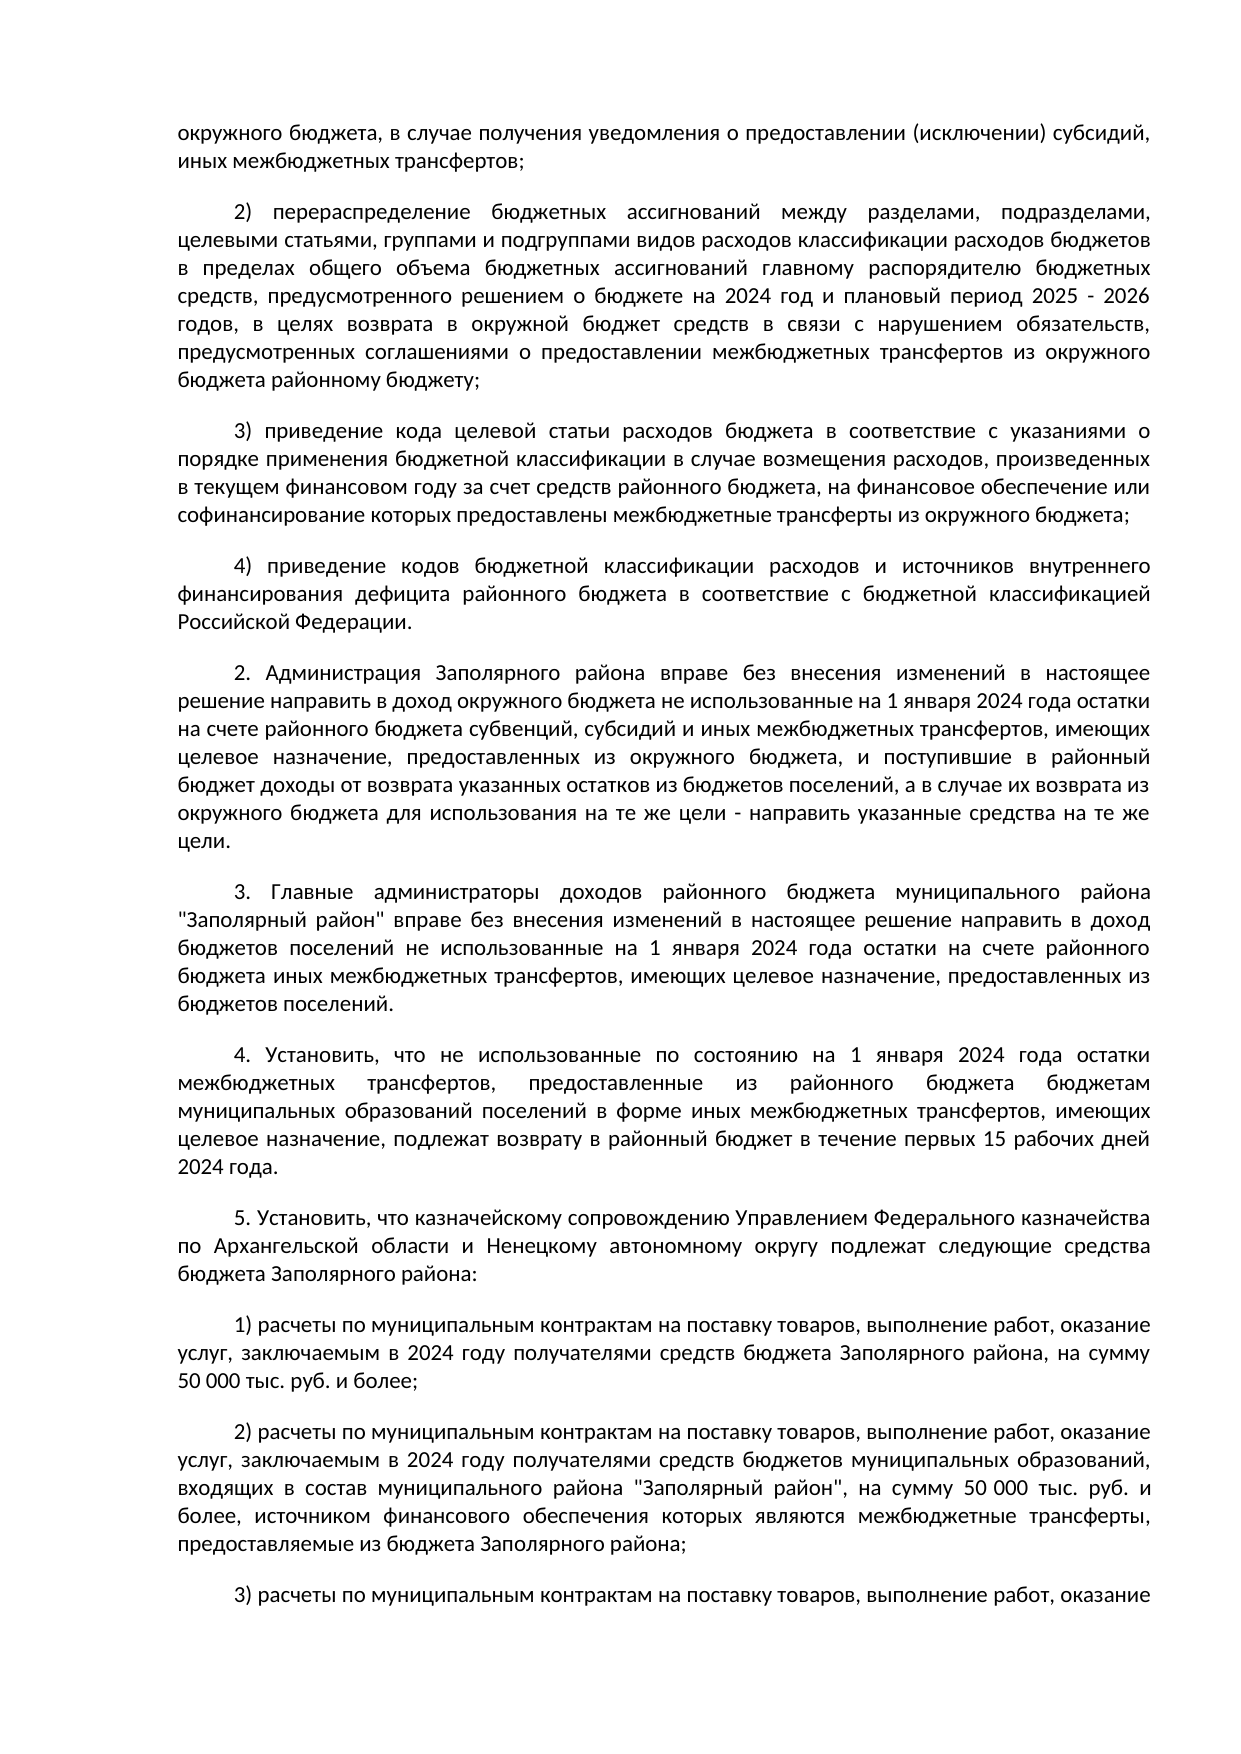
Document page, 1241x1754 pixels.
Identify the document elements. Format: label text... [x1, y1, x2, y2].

text 2) расчеты по муниципальным контрактам на поставку товаров, выполнение работ, оказание услуг, заключаемым в 2024 году получателями средств бюджетов муниципальных образований, входящих в состав муниципального района "Заполярный район", на сумму 50 000 тыс. руб. и более, источником финансового обеспечения которых являются межбюджетные трансферты, предоставляемые из бюджета Заполярного района; [177, 1417, 1152, 1557]
text 3. Главные администраторы доходов районного бюджета муниципального района "Заполярный район" вправе без внесения изменений в настоящее решение направить в доход бюджетов поселений не использованные на 1 января 2024 года остатки на счете районного бюджета иных межбюджетных трансфертов, имеющих целевое назначение, предоставленных из бюджетов поселений. [177, 877, 1152, 1017]
text 3) приведение кода целевой статьи расходов бюджета в соответствие с указаниями о порядке применения бюджетной классификации в случае возмещения расходов, произведенных в текущем финансовом году за счет средств районного бюджета, на финансовое обеспечение или софинансирование которых предоставлены межбюджетные трансферты из окружного бюджета; [177, 416, 1152, 528]
text 5. Установить, что казначейскому сопровождению Управлением Федерального казначейства по Архангельской области и Ненецкому автономному округу подлежат следующие средства бюджета Заполярного района: [177, 1203, 1152, 1287]
text 2. Администрация Заполярного района вправе без внесения изменений в настоящее решение направить в доход окружного бюджета не использованные на 1 января 2024 года остатки на счете районного бюджета субвенций, субсидий и иных межбюджетных трансфертов, имеющих целевое назначение, предоставленных из окружного бюджета, и поступившие в районный бюджет доходы от возврата указанных остатков из бюджетов поселений, а в случае их возврата из окружного бюджета для использования на те же цели - направить указанные средства на те же цели. [177, 658, 1152, 854]
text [177, 118, 1152, 174]
text 4) приведение кодов бюджетной классификации расходов и источников внутреннего финансирования дефицита районного бюджета в соответствие с бюджетной классификацией Российской Федерации. [177, 551, 1152, 635]
text 2) перераспределение бюджетных ассигнований между разделами, подразделами, целевыми статьями, группами и подгруппами видов расходов классификации расходов бюджетов в пределах общего объема бюджетных ассигнований главному распорядителю бюджетных средств, предусмотренного решением о бюджете на 2024 год и плановый период 2025 - 2026 годов, в целях возврата в окружной бюджет средств в связи с нарушением обязательств, предусмотренных соглашениями о предоставлении межбюджетных трансфертов из окружного бюджета районному бюджету; [177, 197, 1152, 393]
text 4. Установить, что не использованные по состоянию на 1 января 2024 года остатки межбюджетных трансфертов, предоставленные из районного бюджета бюджетам муниципальных образований поселений в форме иных межбюджетных трансфертов, имеющих целевое назначение, подлежат возврату в районный бюджет в течение первых 15 рабочих дней 2024 года. [177, 1040, 1152, 1180]
text 1) расчеты по муниципальным контрактам на поставку товаров, выполнение работ, оказание услуг, заключаемым в 2024 году получателями средств бюджета Заполярного района, на сумму 50 000 тыс. руб. и более; [177, 1310, 1152, 1394]
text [177, 1580, 1152, 1608]
